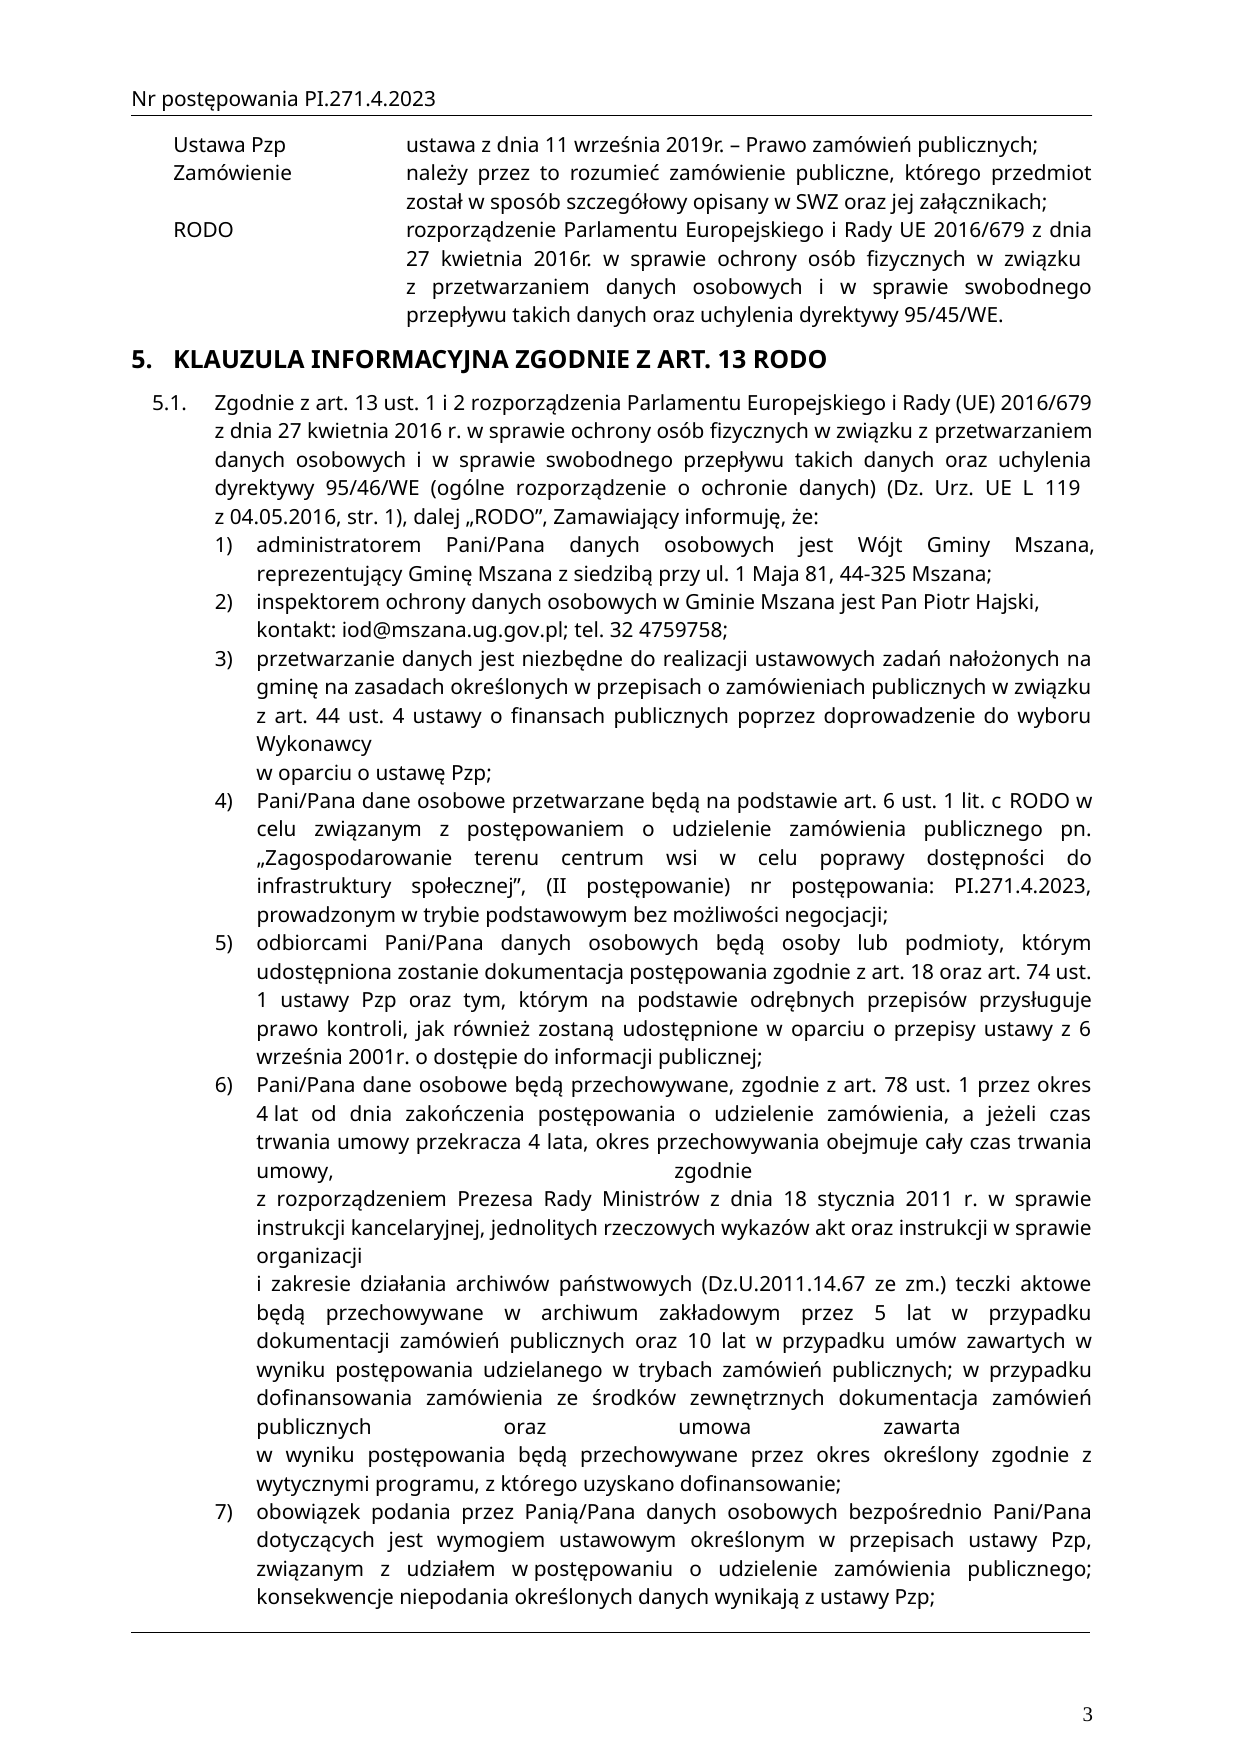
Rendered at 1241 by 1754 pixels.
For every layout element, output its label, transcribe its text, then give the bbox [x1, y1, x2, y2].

list przetwarzanie danych jest niezbędne do realizacji ustawowych zadań nałożonych na gminę na zasadach określonych w przepisach o zamówieniach publicznych w związku z art. 44 ust. 4 ustawy o finansach publicznych poprzez doprowadzenie do wyboru Wykonawcy w oparciu o ustawę Pzp; [214, 644, 1092, 786]
list Pani/Pana dane osobowe przetwarzane będą na podstawie art. 6 ust. 1 lit. c RODO w celu związanym z postępowaniem o udzielenie zamówienia publicznego pn. „Zagospodarowanie terenu centrum wsi w celu poprawy dostępności do infrastruktury społecznej”, (II postępowanie) nr postępowania: PI.271.4.2023, prowadzonym w trybie podstawowym bez możliwości negocjacji; [214, 786, 1092, 928]
list kontakt: iod@mszana.ug.gov.pl; tel. 32 4759758; [256, 616, 1092, 644]
text Zamówienie należy przez to rozumieć zamówienie publiczne, którego przedmiot został w sposób szczegółowy opisany w SWZ oraz jej załącznikach; [173, 158, 1092, 215]
list Zgodnie z art. 13 ust. 1 i 2 rozporządzenia Parlamentu Europejskiego i Rady (UE) 2016/679 z dnia 27 kwietnia 2016 r. w sprawie ochrony osób fizycznych w związku z przetwarzaniem danych osobowych i w sprawie swobodnego przepływu takich danych oraz uchylenia dyrektywy 95/46/WE (ogólne rozporządzenie o ochronie danych) (Dz. Urz. UE L 119 z 04.05.2016, str. 1), dalej „RODO”, Zamawiający informuję, że: [152, 388, 1092, 530]
list inspektorem ochrony danych osobowych w Gminie Mszana jest Pan Piotr Hajski, [214, 587, 1096, 616]
list Pani/Pana dane osobowe będą przechowywane, zgodnie z art. 78 ust. 1 przez okres 4 lat od dnia zakończenia postępowania o udzielenie zamówienia, a jeżeli czas trwania umowy przekracza 4 lata, okres przechowywania obejmuje cały czas trwania umowy, zgodnie z rozporządzeniem Prezesa Rady Ministrów z dnia 18 stycznia 2011 r. w sprawie instrukcji kancelaryjnej, jednolitych rzeczowych wykazów akt oraz instrukcji w sprawie organizacji i zakresie działania archiwów państwowych (Dz.U.2011.14.67 ze zm.) teczki aktowe będą przechowywane w archiwum zakładowym przez 5 lat w przypadku dokumentacji zamówień publicznych oraz 10 lat w przypadku umów zawartych w wyniku postępowania udzielanego w trybach zamówień publicznych; w przypadku dofinansowania zamówienia ze środków zewnętrznych dokumentacja zamówień publicznych oraz umowa zawarta w wyniku postępowania będą przechowywane przez okres określony zgodnie z wytycznymi programu, z którego uzyskano dofinansowanie; [214, 1071, 1092, 1497]
text Ustawa Pzp ustawa z dnia 11 września 2019r. – Prawo zamówień publicznych; [173, 130, 1092, 158]
list obowiązek podania przez Panią/Pana danych osobowych bezpośrednio Pani/Pana dotyczących jest wymogiem ustawowym określonym w przepisach ustawy Pzp, związanym z udziałem w postępowaniu o udzielenie zamówienia publicznego; konsekwencje niepodania określonych danych wynikają z ustawy Pzp; [214, 1497, 1092, 1611]
list odbiorcami Pani/Pana danych osobowych będą osoby lub podmioty, którym udostępniona zostanie dokumentacja postępowania zgodnie z art. 18 oraz art. 74 ust. 1 ustawy Pzp oraz tym, którym na podstawie odrębnych przepisów przysługuje prawo kontroli, jak również zostaną udostępnione w oparciu o przepisy ustawy z 6 września 2001r. o dostępie do informacji publicznej; [214, 928, 1092, 1071]
subtitle KLAUZULA INFORMACYJNA ZGODNIE Z ART. 13 RODO [131, 341, 1092, 376]
list administratorem Pani/Pana danych osobowych jest Wójt Gminy Mszana, reprezentujący Gminę Mszana z siedzibą przy ul. 1 Maja 81, 44-325 Mszana; [214, 530, 1096, 587]
text RODO rozporządzenie Parlamentu Europejskiego i Rady UE 2016/679 z dnia 27 kwietnia 2016r. w sprawie ochrony osób fizycznych w związku z przetwarzaniem danych osobowych i w sprawie swobodnego przepływu takich danych oraz uchylenia dyrektywy 95/45/WE. [173, 215, 1092, 329]
